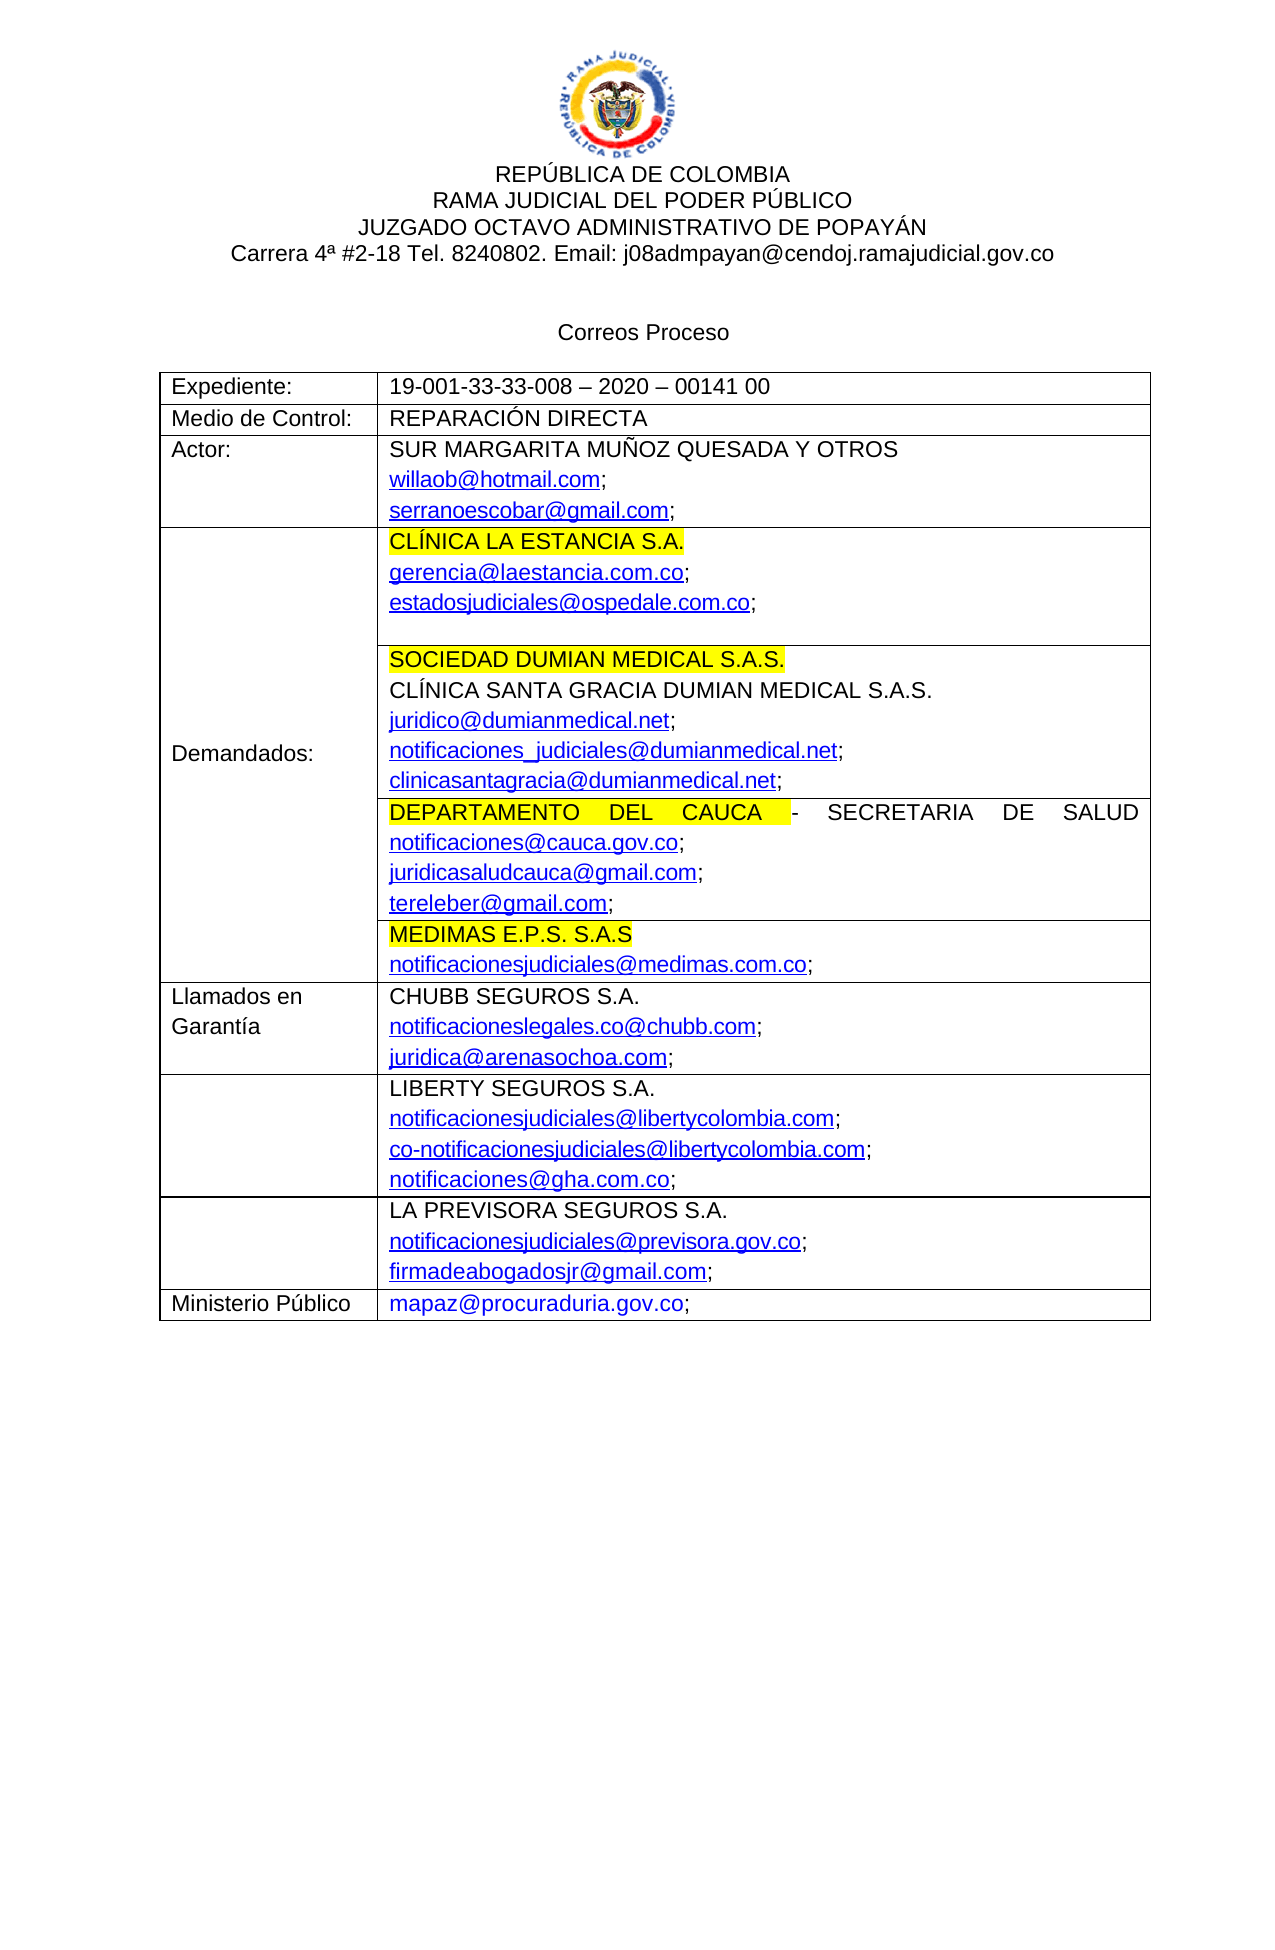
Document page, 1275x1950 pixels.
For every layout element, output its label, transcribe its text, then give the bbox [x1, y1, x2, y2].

table_cell REPARACIÓN DIRECTA [378, 405, 1150, 435]
table_cell [161, 1198, 377, 1288]
table_cell SUR MARGARITA MUÑOZ QUESADA Y OTROS willaob@hotmail.com; serranoescobar@gmail.com; [378, 436, 1150, 527]
table_cell [161, 1075, 377, 1196]
table_cell LA PREVISORA SEGUROS S.A. notificacionesjudiciales@previsora.gov.co; firmadeabogadosjr@gmail.com; [378, 1198, 1150, 1288]
table_cell SOCIEDAD DUMIAN MEDICAL S.A.S. CLÍNICA SANTA GRACIA DUMIAN MEDICAL S.A.S. juridico@dumianmedical.net; notificaciones_judiciales@dumianmedical.net; clinicasantagracia@dumianmedical.net; [378, 646, 1150, 798]
table_header Expediente: [161, 373, 377, 403]
text REPÚBLICA DE COLOMBIA [159, 98, 1125, 187]
table_cell mapaz@procuraduria.gov.co; [378, 1290, 1150, 1320]
table_header 19-001-33-33-008 – 2020 – 00141 00 [378, 373, 1150, 403]
table_cell LIBERTY SEGUROS S.A. notificacionesjudiciales@libertycolombia.com; co-notificacionesjudiciales@libertycolombia.com; notificaciones@gha.com.co; [378, 1075, 1150, 1196]
table_cell Ministerio Público [161, 1290, 377, 1320]
picture [552, 43, 680, 161]
table_cell Actor: [161, 436, 377, 527]
table_cell CHUBB SEGUROS S.A. notificacioneslegales.co@chubb.com; juridica@arenasochoa.com; [378, 983, 1150, 1074]
text Correos Proceso [159, 319, 1127, 346]
table_cell DEPARTAMENTO DEL CAUCA - SECRETARIA DE SALUD notificaciones@cauca.gov.co; juridicasaludcauca@gmail.com; tereleber@gmail.com; [378, 799, 1150, 920]
table_cell CLÍNICA LA ESTANCIA S.A. gerencia@laestancia.com.co; estadosjudiciales@ospedale.com.co; [378, 528, 1150, 645]
table_cell Llamados en Garantía [161, 983, 377, 1074]
table_cell Demandados: [161, 528, 377, 982]
text JUZGADO OCTAVO ADMINISTRATIVO DE POPAYÁN [159, 214, 1125, 240]
text RAMA JUDICIAL DEL PODER PÚBLICO [159, 187, 1125, 214]
table_cell MEDIMAS E.P.S. S.A.S notificacionesjudiciales@medimas.com.co; [378, 921, 1150, 982]
text Carrera 4ª #2-18 Tel. 8240802. Email: j08admpayan@cendoj.ramajudicial.gov.co [159, 240, 1125, 266]
table_cell Medio de Control: [161, 405, 377, 435]
